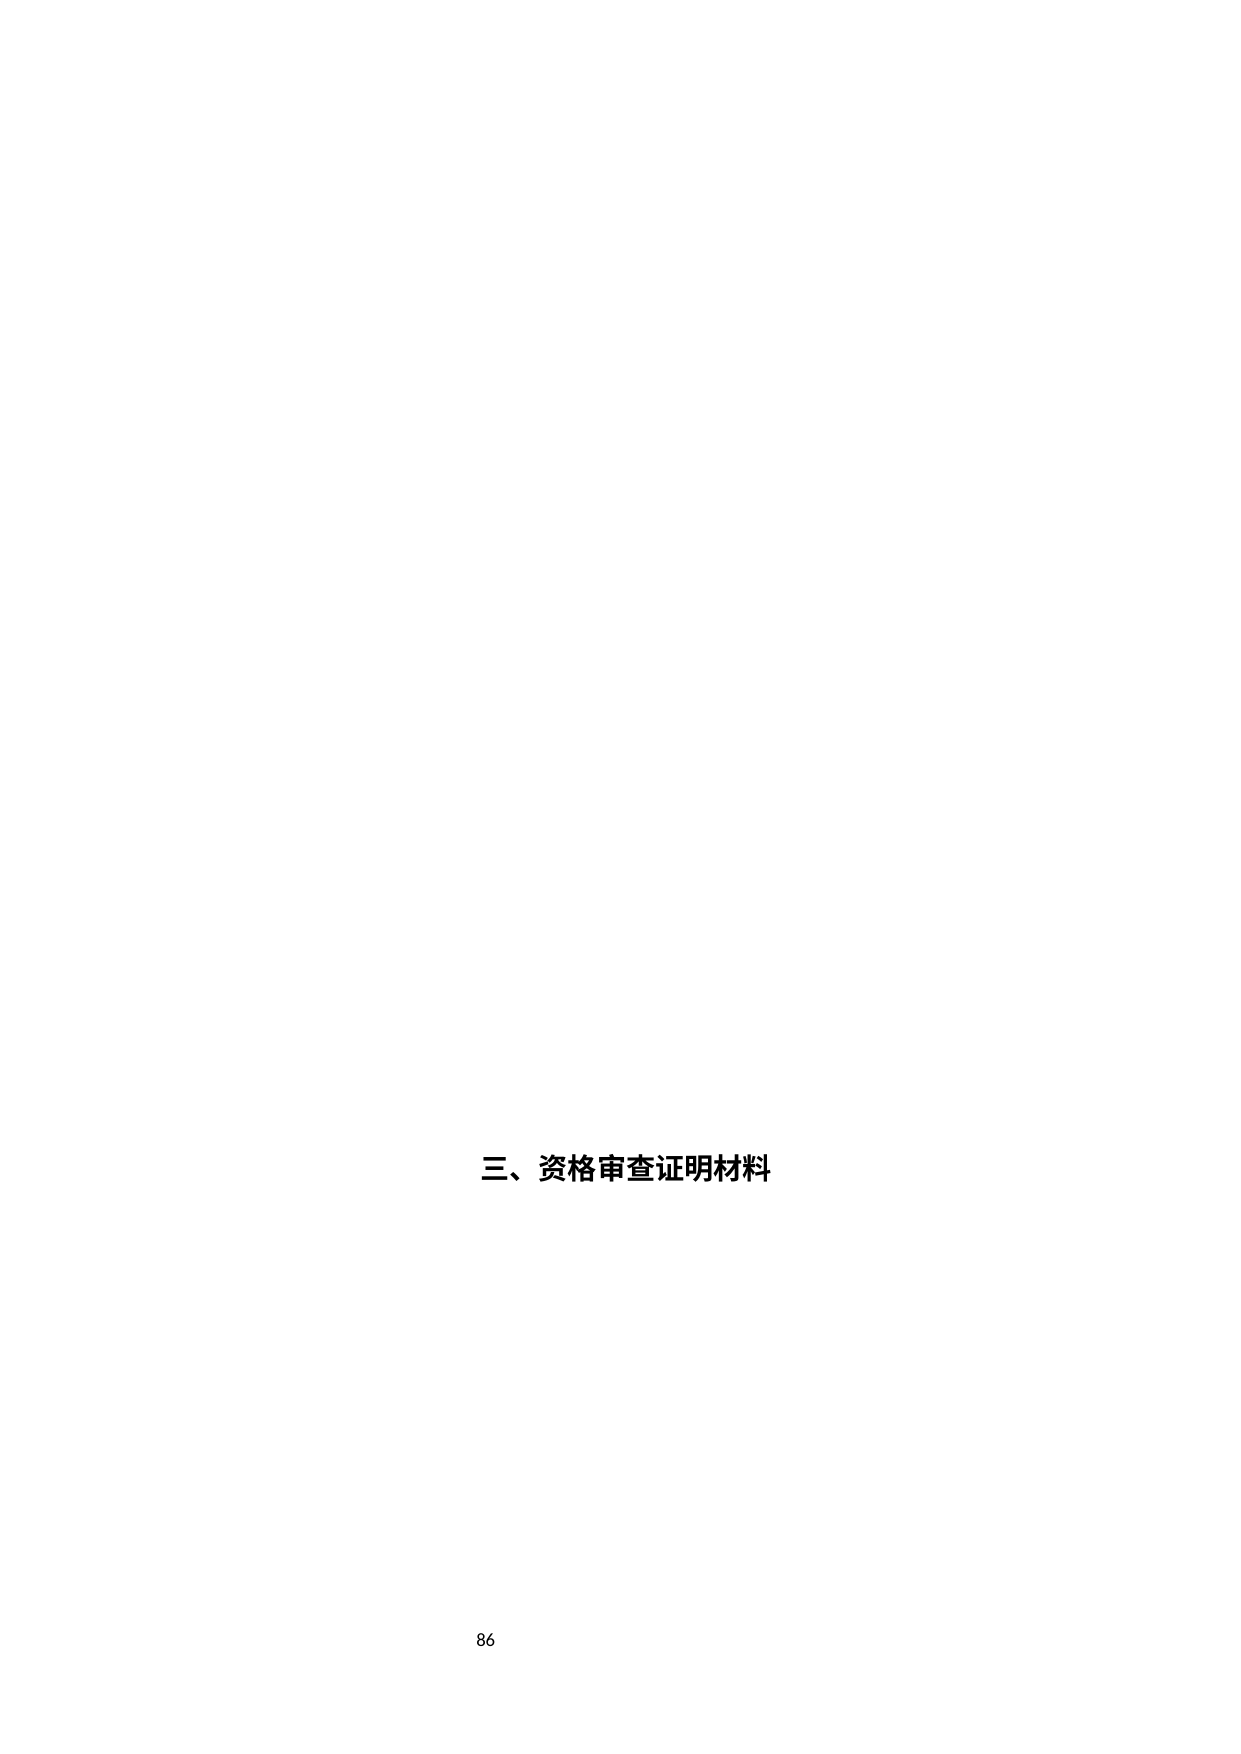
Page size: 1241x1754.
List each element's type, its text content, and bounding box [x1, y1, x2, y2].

text 三、资格审查证明材料 [165, 1134, 1087, 1199]
